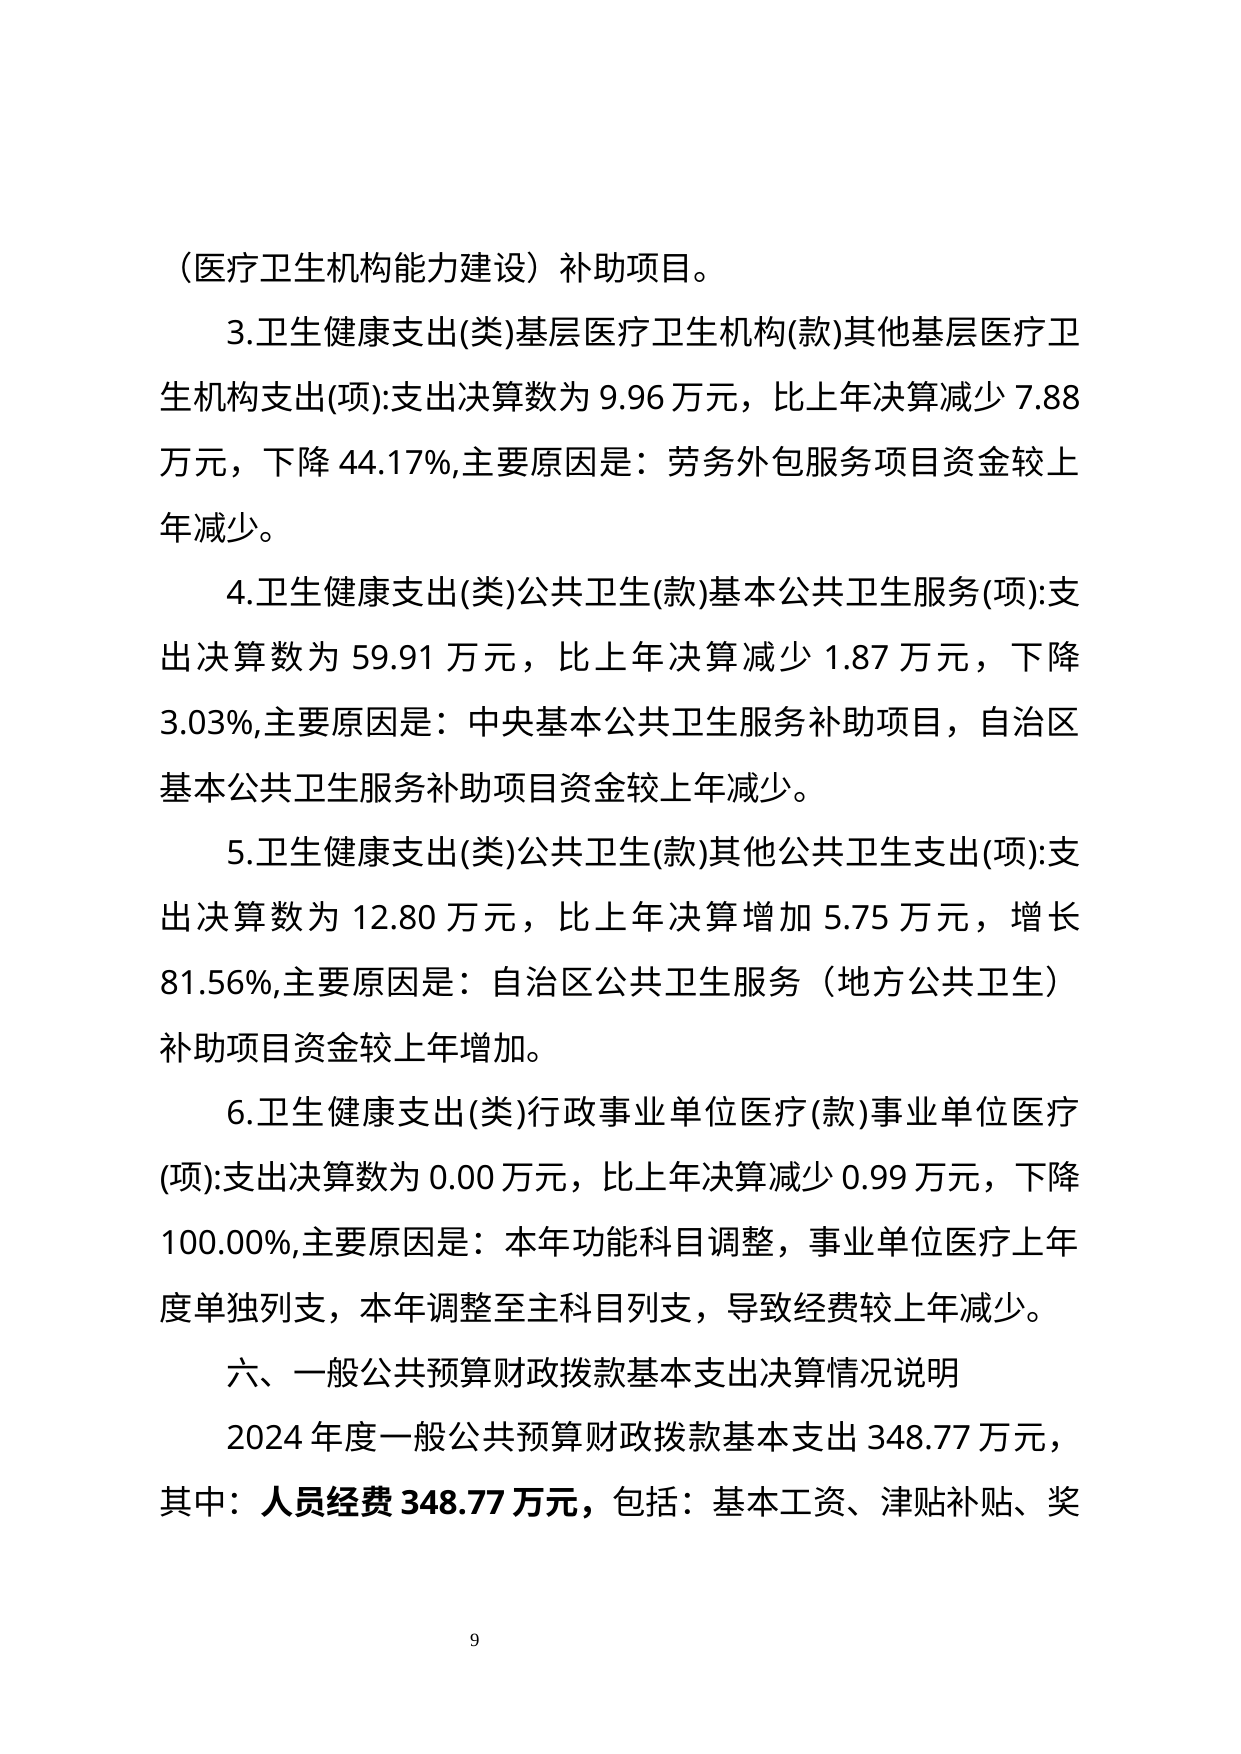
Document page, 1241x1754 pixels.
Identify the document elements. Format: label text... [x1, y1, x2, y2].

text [159, 1403, 1081, 1533]
text 6.卫生健康支出(类)行政事业单位医疗(款)事业单位医疗(项):支出决算数为0.00万元，比上年决算减少0.99万元，下降100.00%,主要原因是：本年功能科目调整，事业单位医疗上年度单独列支，本年调整至主科目列支，导致经费较上年减少。 [159, 1078, 1081, 1338]
text 3.卫生健康支出(类)基层医疗卫生机构(款)其他基层医疗卫生机构支出(项):支出决算数为9.96万元，比上年决算减少7.88万元，下降44.17%,主要原因是：劳务外包服务项目资金较上年减少。 [159, 298, 1081, 558]
text 六、一般公共预算财政拨款基本支出决算情况说明 [159, 1338, 1081, 1403]
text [159, 233, 1081, 298]
text 5.卫生健康支出(类)公共卫生(款)其他公共卫生支出(项):支出决算数为12.80万元，比上年决算增加5.75万元，增长81.56%,主要原因是：自治区公共卫生服务（地方公共卫生）补助项目资金较上年增加。 [159, 818, 1081, 1078]
text 4.卫生健康支出(类)公共卫生(款)基本公共卫生服务(项):支出决算数为59.91万元，比上年决算减少1.87万元，下降3.03%,主要原因是：中央基本公共卫生服务补助项目，自治区基本公共卫生服务补助项目资金较上年减少。 [159, 558, 1081, 818]
